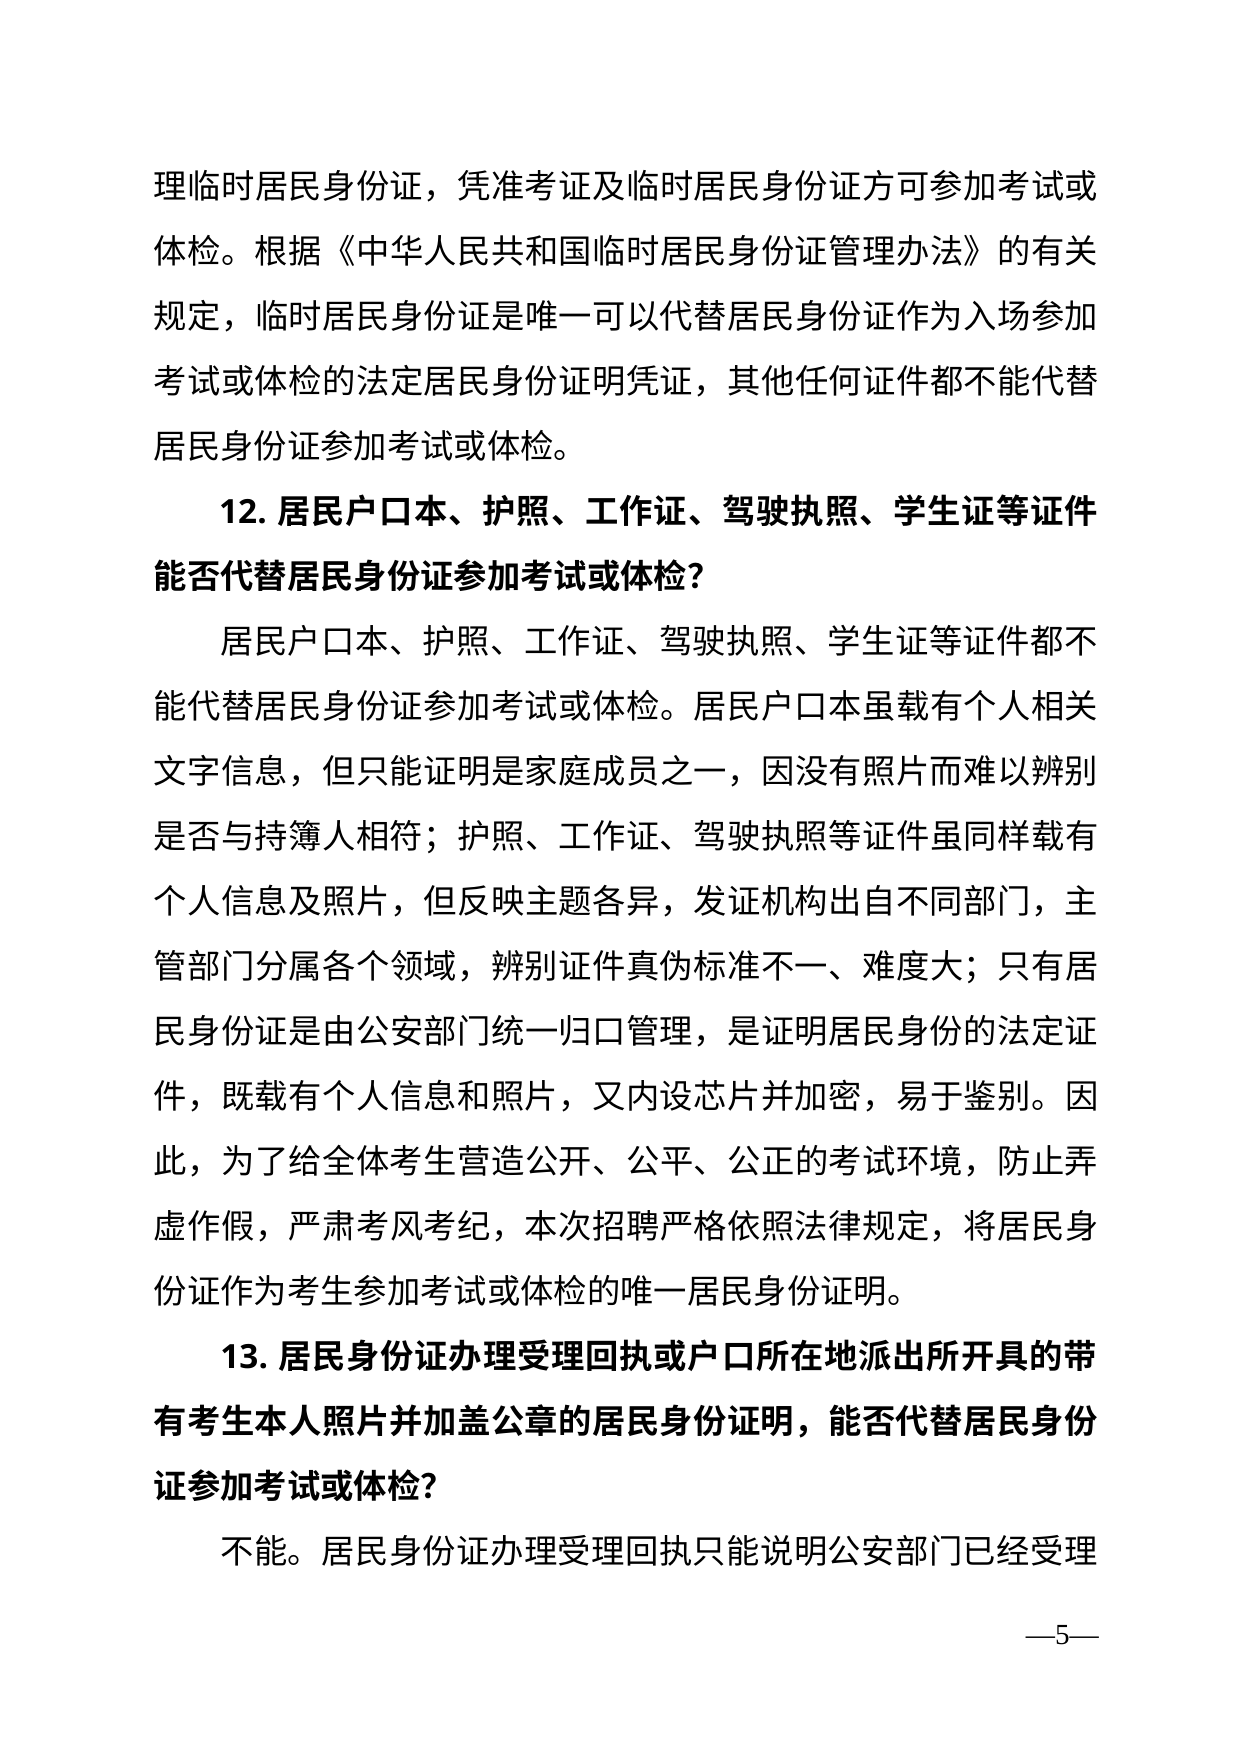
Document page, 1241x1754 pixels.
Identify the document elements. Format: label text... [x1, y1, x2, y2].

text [153, 151, 1098, 476]
text 12. 居民户口本、护照、工作证、驾驶执照、学生证等证件能否代替居民身份证参加考试或体检？ [153, 476, 1098, 606]
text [153, 1516, 1098, 1581]
text 13. 居民身份证办理受理回执或户口所在地派出所开具的带有考生本人照片并加盖公章的居民身份证明，能否代替居民身份证参加考试或体检？ [153, 1321, 1098, 1516]
text 居民户口本、护照、工作证、驾驶执照、学生证等证件都不能代替居民身份证参加考试或体检。居民户口本虽载有个人相关文字信息，但只能证明是家庭成员之一，因没有照片而难以辨别是否与持簿人相符；护照、工作证、驾驶执照等证件虽同样载有个人信息及照片，但反映主题各异，发证机构出自不同部门，主管部门分属各个领域，辨别证件真伪标准不一、难度大；只有居民身份证是由公安部门统一归口管理，是证明居民身份的法定证件，既载有个人信息和照片，又内设芯片并加密，易于鉴别。因此，为了给全体考生营造公开、公平、公正的考试环境，防止弄虚作假，严肃考风考纪，本次招聘严格依照法律规定，将居民身份证作为考生参加考试或体检的唯一居民身份证明。 [153, 606, 1098, 1321]
